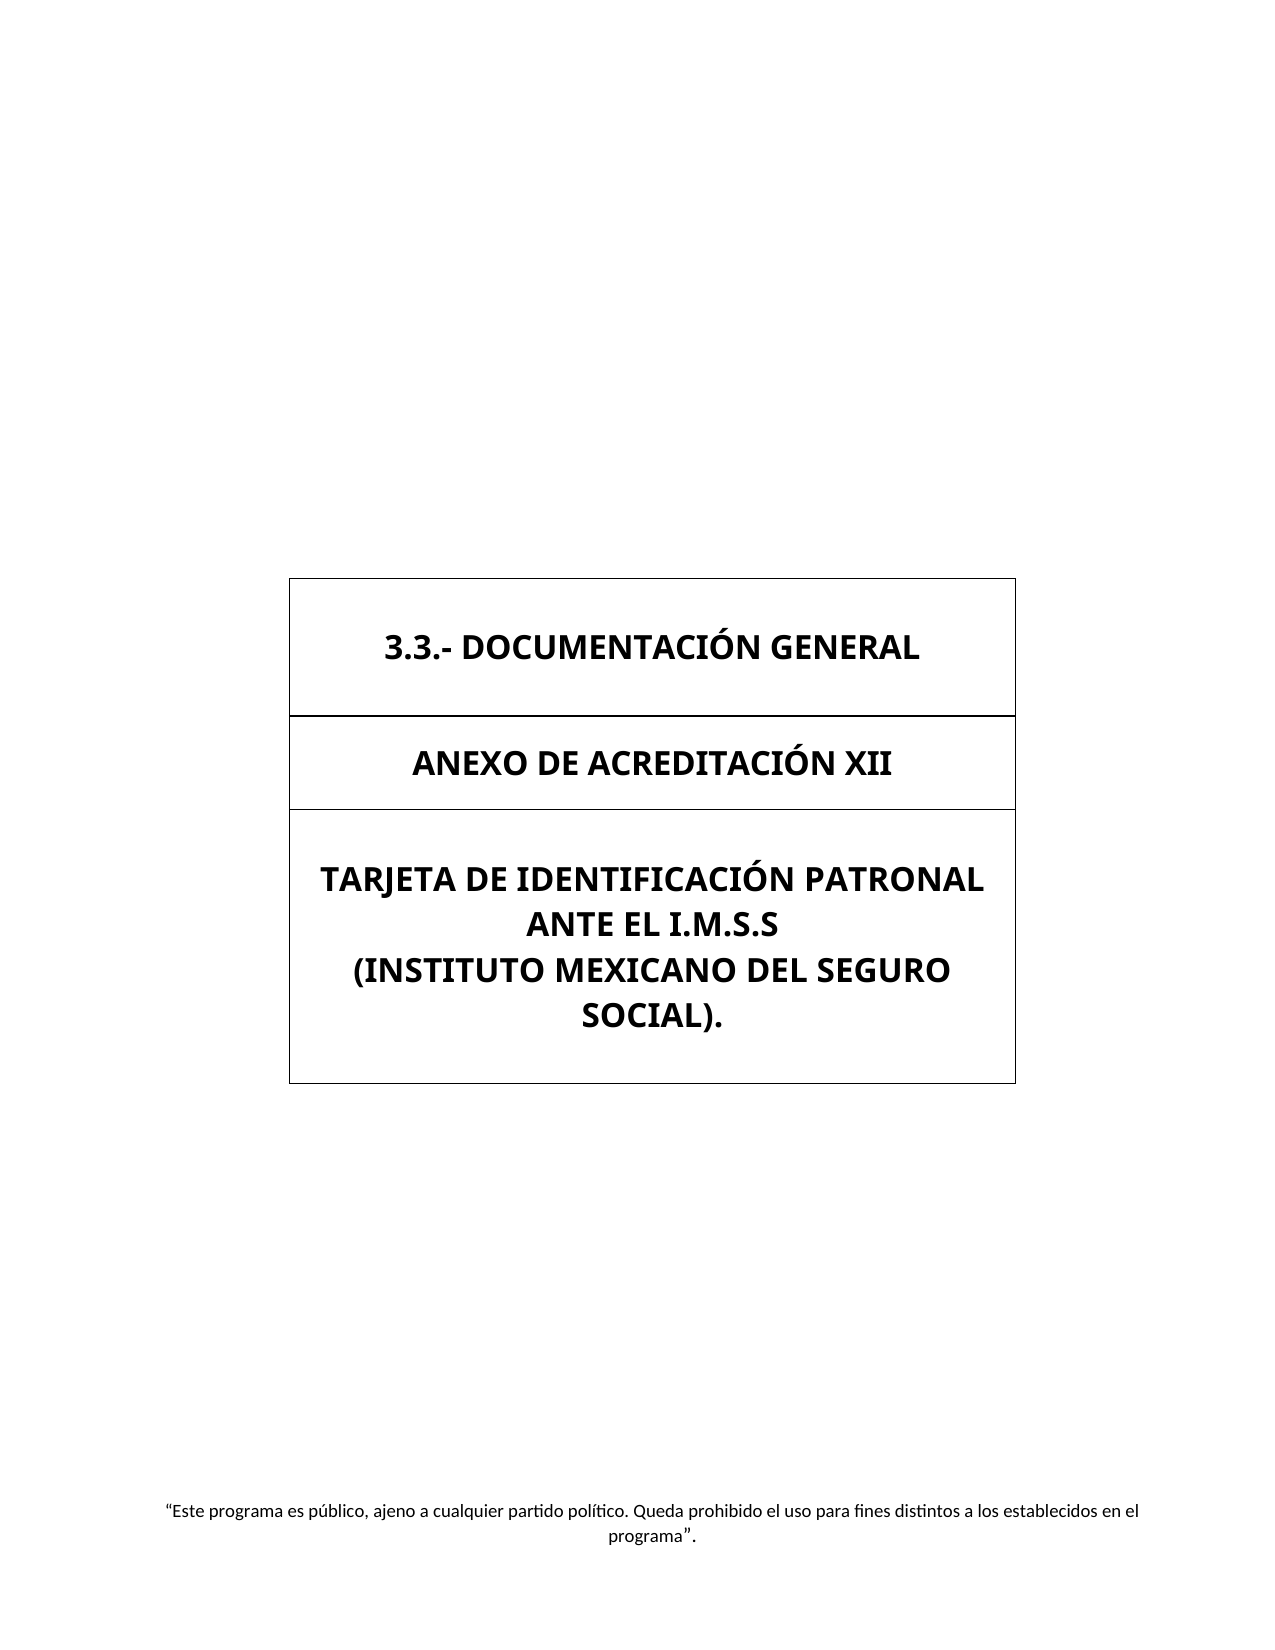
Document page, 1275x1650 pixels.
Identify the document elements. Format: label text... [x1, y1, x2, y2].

table_cell ANEXO DE ACREDITACIÓN XII [290, 717, 1015, 809]
table_cell TARJETA DE IDENTIFICACIÓN PATRONAL ANTE EL I.M.S.S (INSTITUTO MEXICANO DEL SEGURO SOCIAL). [290, 810, 1015, 1083]
table_header 3.3.- DOCUMENTACIÓN GENERAL [290, 579, 1015, 715]
